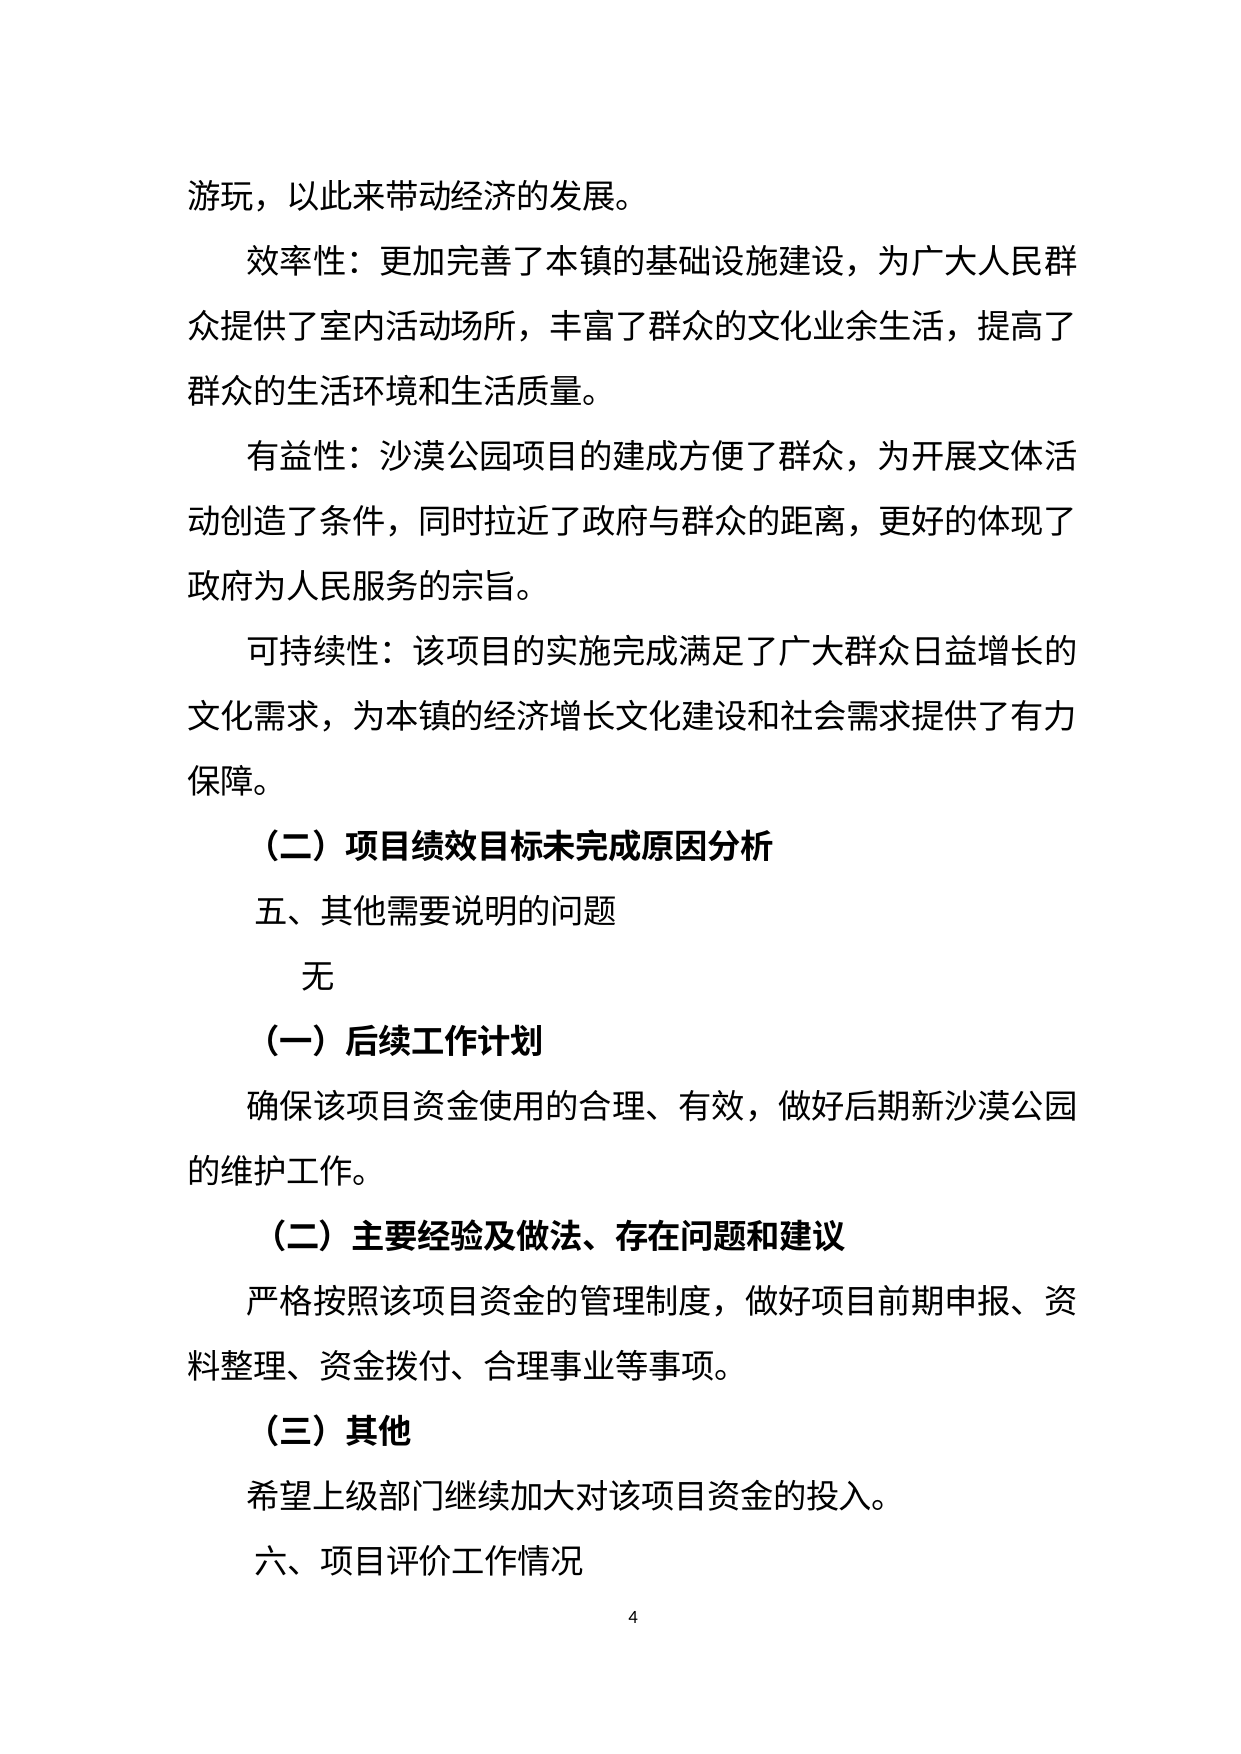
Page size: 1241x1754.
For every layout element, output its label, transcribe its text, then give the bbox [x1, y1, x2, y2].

text 六、项目评价工作情况 [187, 1527, 1078, 1592]
text （一）后续工作计划 [187, 1007, 1078, 1072]
text 有益性：沙漠公园项目的建成方便了群众，为开展文体活动创造了条件，同时拉近了政府与群众的距离，更好的体现了政府为人民服务的宗旨。 [187, 422, 1078, 617]
text 五、其他需要说明的问题 [187, 877, 1078, 942]
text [187, 162, 1078, 227]
text 无 [187, 942, 1078, 1007]
text （三）其他 [187, 1397, 1078, 1462]
text 确保该项目资金使用的合理、有效，做好后期新沙漠公园的维护工作。 [187, 1072, 1078, 1202]
text 可持续性：该项目的实施完成满足了广大群众日益增长的文化需求，为本镇的经济增长文化建设和社会需求提供了有力保障。 [187, 617, 1078, 812]
text 希望上级部门继续加大对该项目资金的投入。 [187, 1462, 1078, 1527]
text 严格按照该项目资金的管理制度，做好项目前期申报、资料整理、资金拨付、合理事业等事项。 [187, 1267, 1078, 1397]
text 效率性：更加完善了本镇的基础设施建设，为广大人民群众提供了室内活动场所，丰富了群众的文化业余生活，提高了群众的生活环境和生活质量。 [187, 227, 1078, 422]
text （二）主要经验及做法、存在问题和建议 [187, 1202, 1078, 1267]
text （二）项目绩效目标未完成原因分析 [187, 812, 1078, 877]
